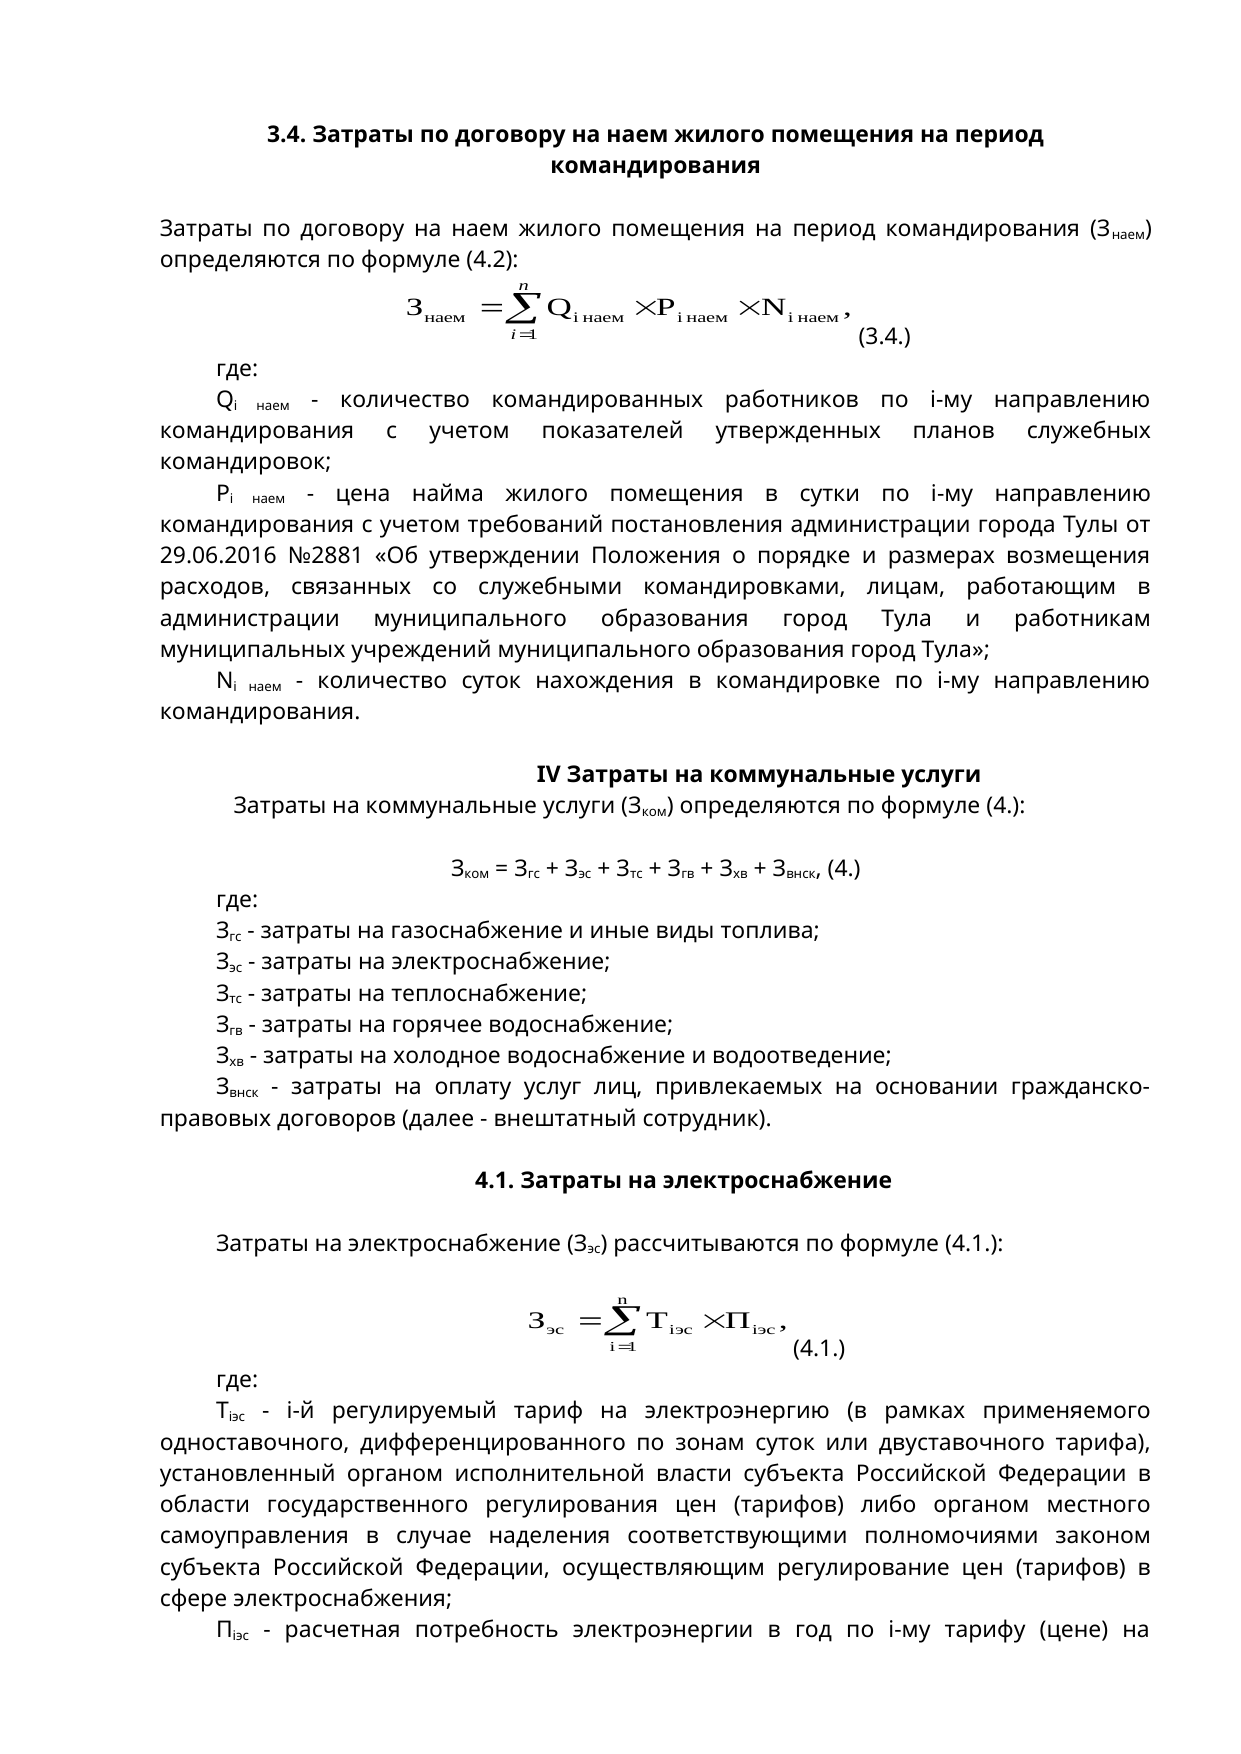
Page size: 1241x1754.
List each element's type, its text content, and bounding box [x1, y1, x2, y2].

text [159, 1613, 1152, 1644]
text Звнск - затраты на оплату услуг лиц, привлекаемых на основании гражданско-правовых договоров (далее - внештатный сотрудник). [159, 1070, 1152, 1133]
text Тiэс - i-й регулируемый тариф на электроэнергию (в рамках применяемого одноставочного, дифференцированного по зонам суток или двуставочного тарифа), установленный органом исполнительной власти субъекта Российской Федерации в области государственного регулирования цен (тарифов) либо органом местного самоуправления в случае наделения соответствующими полномочиями законом субъекта Российской Федерации, осуществляющим регулирование цен (тарифов) в сфере электроснабжения; [159, 1394, 1152, 1613]
text 3.4. Затраты по договору на наем жилого помещения на период командирования [159, 118, 1152, 181]
text Ni наем - количество суток нахождения в командировке по i-му направлению командирования. [159, 664, 1152, 726]
text Згс - затраты на газоснабжение и иные виды топлива; [159, 914, 1152, 945]
text Pi наем - цена найма жилого помещения в сутки по i-му направлению командирования с учетом требований постановления администрации города Тулы от 29.06.2016 №2881 «Об утверждении Положения о порядке и размерах возмещения расходов, связанных со служебными командировками, лицам, работающим в администрации муниципального образования город Тула и работникам муниципальных учреждений муниципального образования город Тула»; [159, 476, 1152, 664]
text где: [159, 883, 1152, 914]
text Зтс - затраты на теплоснабжение; [159, 976, 1152, 1008]
text Зхв - затраты на холодное водоснабжение и водоотведение; [159, 1039, 1152, 1070]
text Зэс - затраты на электроснабжение; [159, 945, 1152, 976]
text 4.1. Затраты на электроснабжение [159, 1164, 1152, 1195]
list Затраты на коммунальные услуги (Зком) определяются по формуле (4.): [159, 789, 1152, 820]
list IV Затраты на коммунальные услуги [537, 758, 1152, 789]
text где: [159, 351, 1152, 383]
text Qi наем - количество командированных работников по i-му направлению командирования с учетом показателей утвержденных планов служебных командировок; [159, 383, 1152, 476]
text Затраты по договору на наем жилого помещения на период командирования (Знаем) определяются по формуле (4.2): [159, 212, 1152, 274]
text Затраты на электроснабжение (Зэс) рассчитываются по формуле (4.1.): [159, 1226, 1152, 1258]
text (4.1.) [159, 1289, 1152, 1363]
text Згв - затраты на горячее водоснабжение; [159, 1008, 1152, 1039]
text (3.4.) [159, 274, 1152, 351]
text где: [159, 1363, 1152, 1394]
text Зком = Згс + Зэс + Зтс + Згв + Зхв + Звнск, (4.) [159, 851, 1152, 883]
